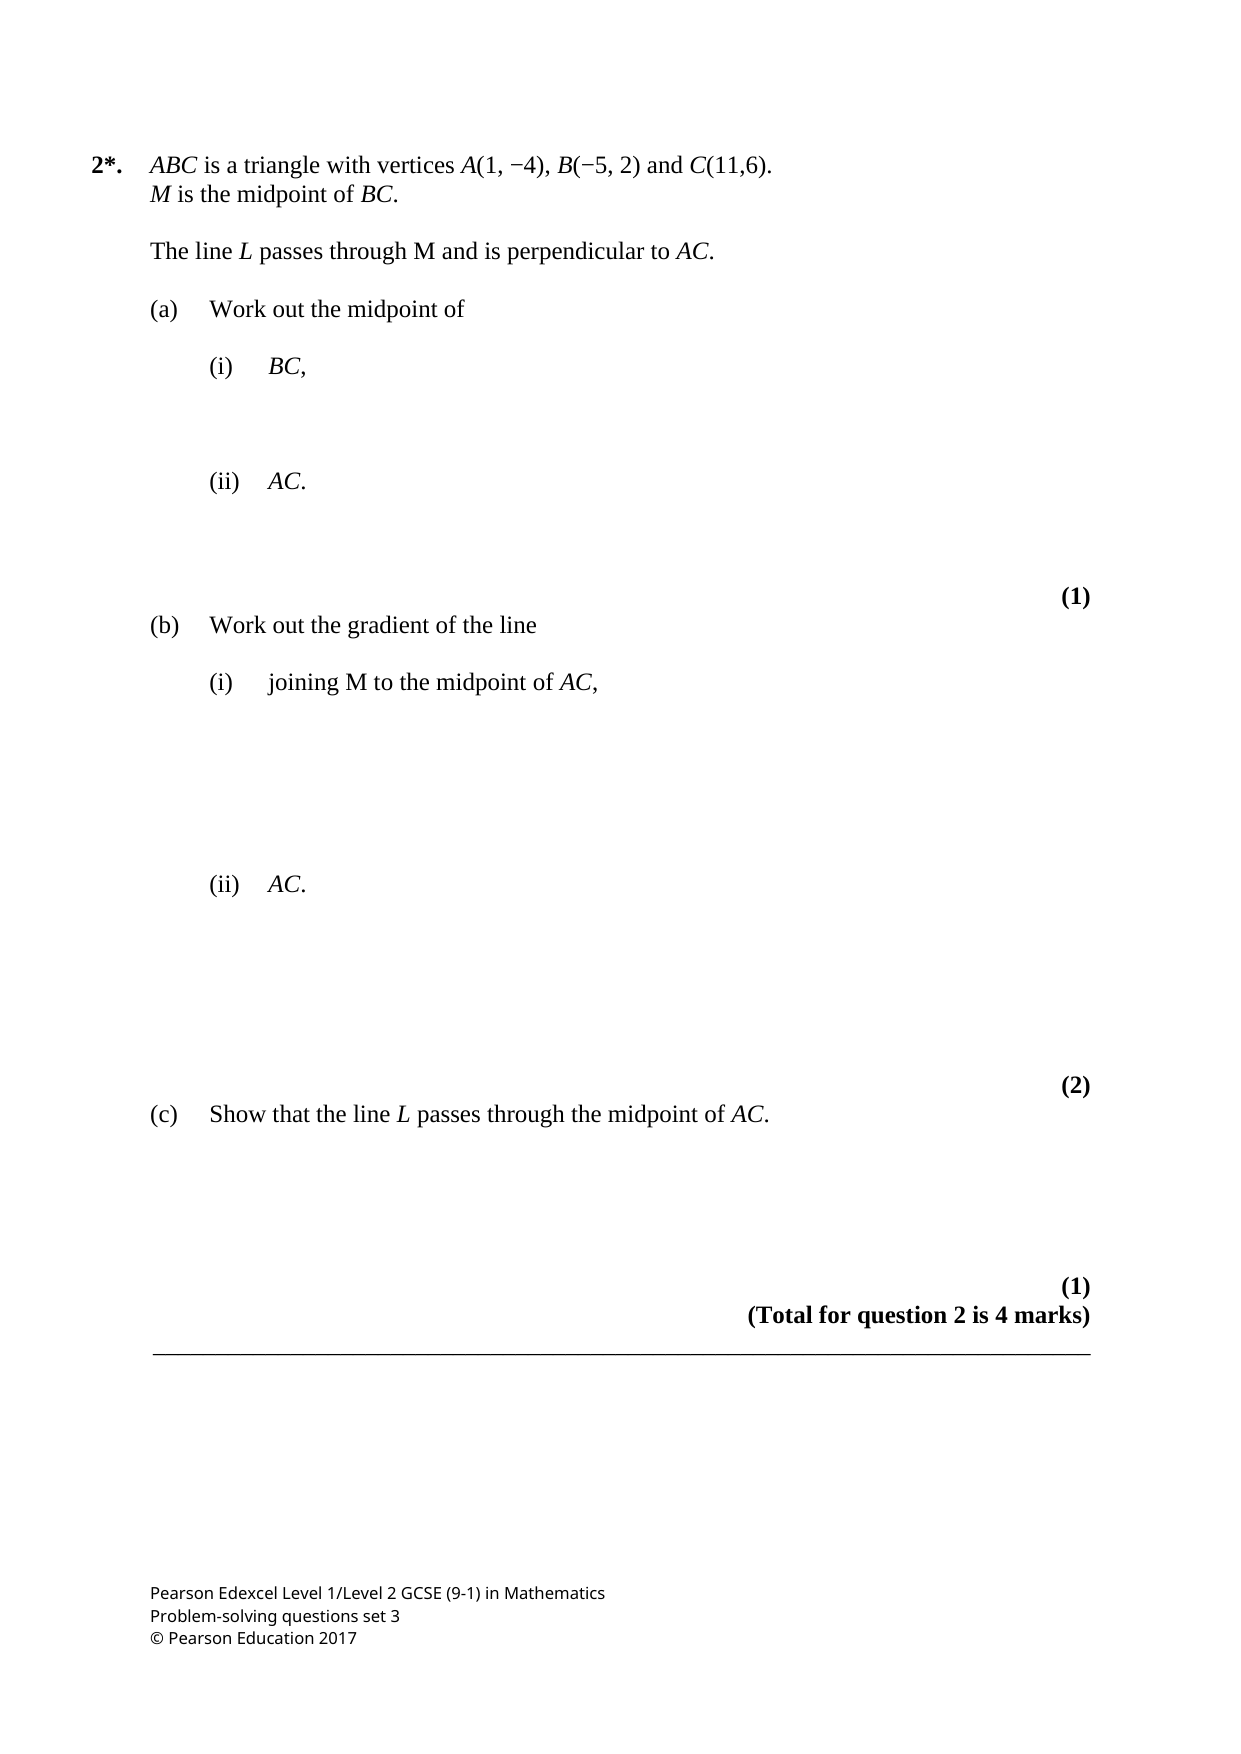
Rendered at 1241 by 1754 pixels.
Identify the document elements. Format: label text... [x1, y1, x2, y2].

text (i) joining M to the midpoint of AC, [150, 667, 1090, 696]
text The line L passes through M and is perpendicular to AC. [150, 236, 1090, 265]
text (b) Work out the gradient of the line [150, 610, 1090, 639]
text 2*. ABC is a triangle with vertices A(1, −4), B(−5, 2) and C(11,6). [91, 150, 1090, 179]
text (i) BC, [150, 351, 1090, 380]
text M is the midpoint of BC. [150, 179, 1090, 207]
text (ii) AC. [150, 466, 1090, 495]
text (a) Work out the midpoint of [150, 294, 1090, 322]
text (2) [150, 1070, 1090, 1099]
text ___________________________________________________________________________ [150, 1329, 1090, 1357]
text (ii) AC. [150, 869, 1090, 897]
text (1) [150, 581, 1090, 610]
text (1) [150, 1271, 1090, 1300]
text (c) Show that the line L passes through the midpoint of AC. [150, 1099, 1090, 1127]
text (Total for question 2 is 4 marks) [150, 1300, 1090, 1329]
